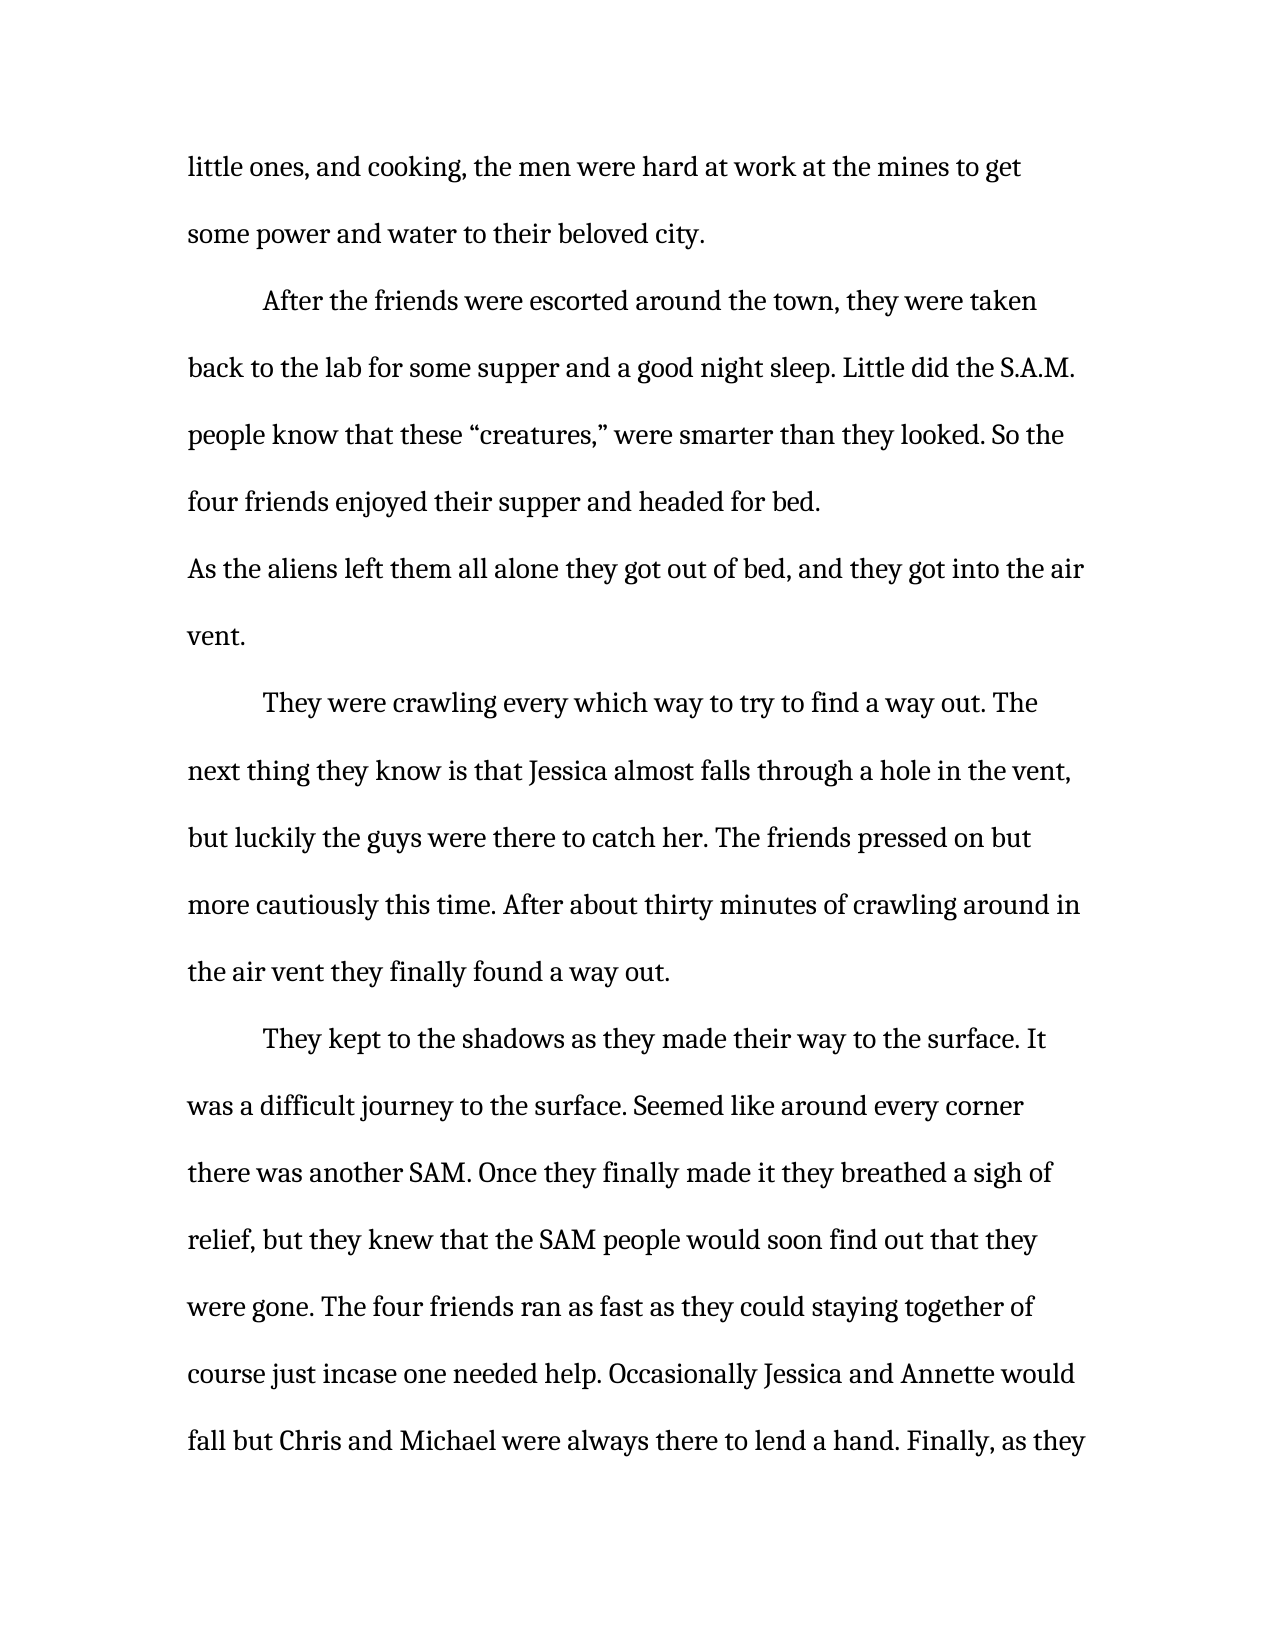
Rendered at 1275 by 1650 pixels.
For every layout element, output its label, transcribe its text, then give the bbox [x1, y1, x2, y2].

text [187, 150, 1087, 251]
text They were crawling every which way to try to find a way out. The next thing they know is that Jessica almost falls through a hole in the vent, but luckily the guys were there to catch her. The friends pressed on but more cautiously this time. After about thirty minutes of crawling around in the air vent they finally found a way out. [187, 687, 1087, 988]
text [187, 1022, 1087, 1458]
text After the friends were escorted around the town, they were taken back to the lab for some supper and a good night sleep. Little did the S.A.M. people know that these “creatures,” were smarter than they looked. So the four friends enjoyed their supper and headed for bed. As the aliens left them all alone they got out of bed, and they got into the air vent. [187, 284, 1087, 653]
